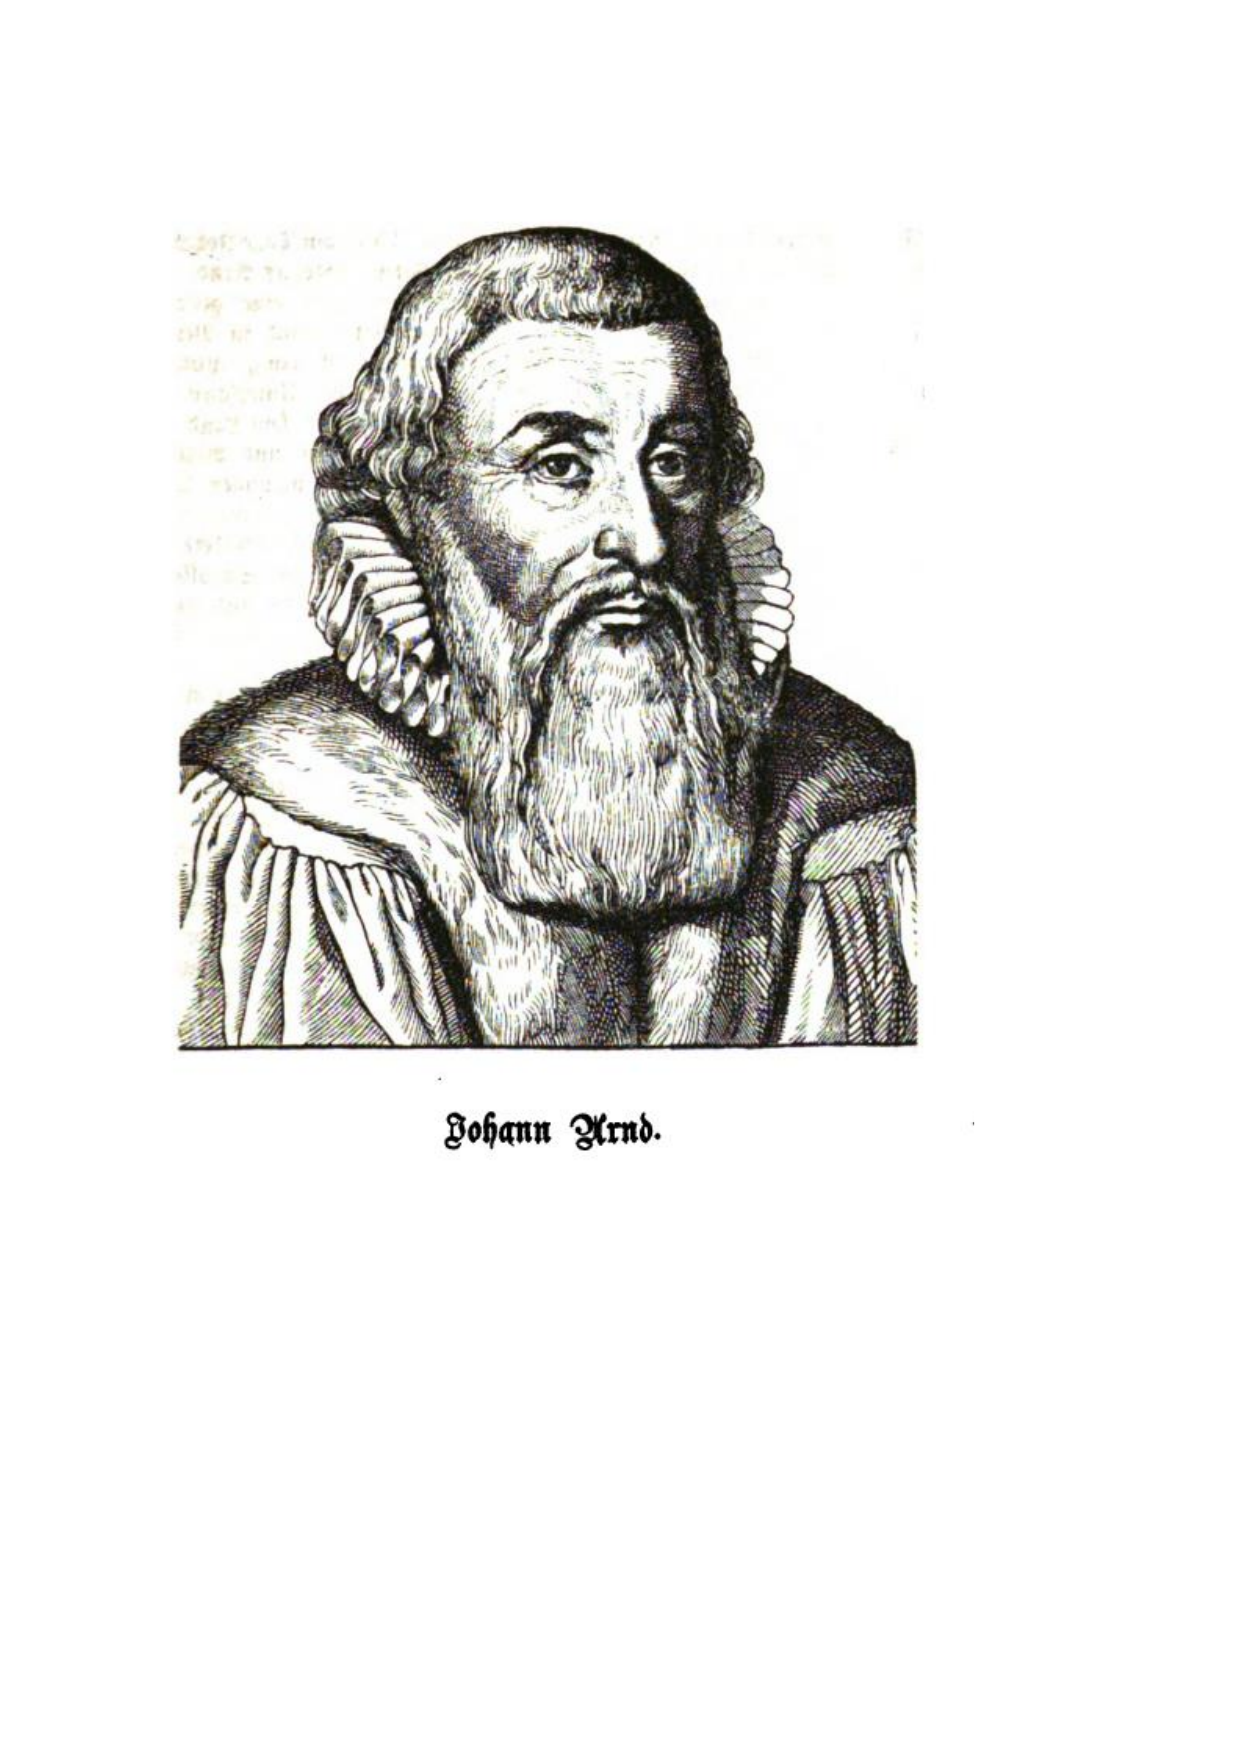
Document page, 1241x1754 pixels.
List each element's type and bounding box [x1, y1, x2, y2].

picture [147, 147, 975, 1171]
